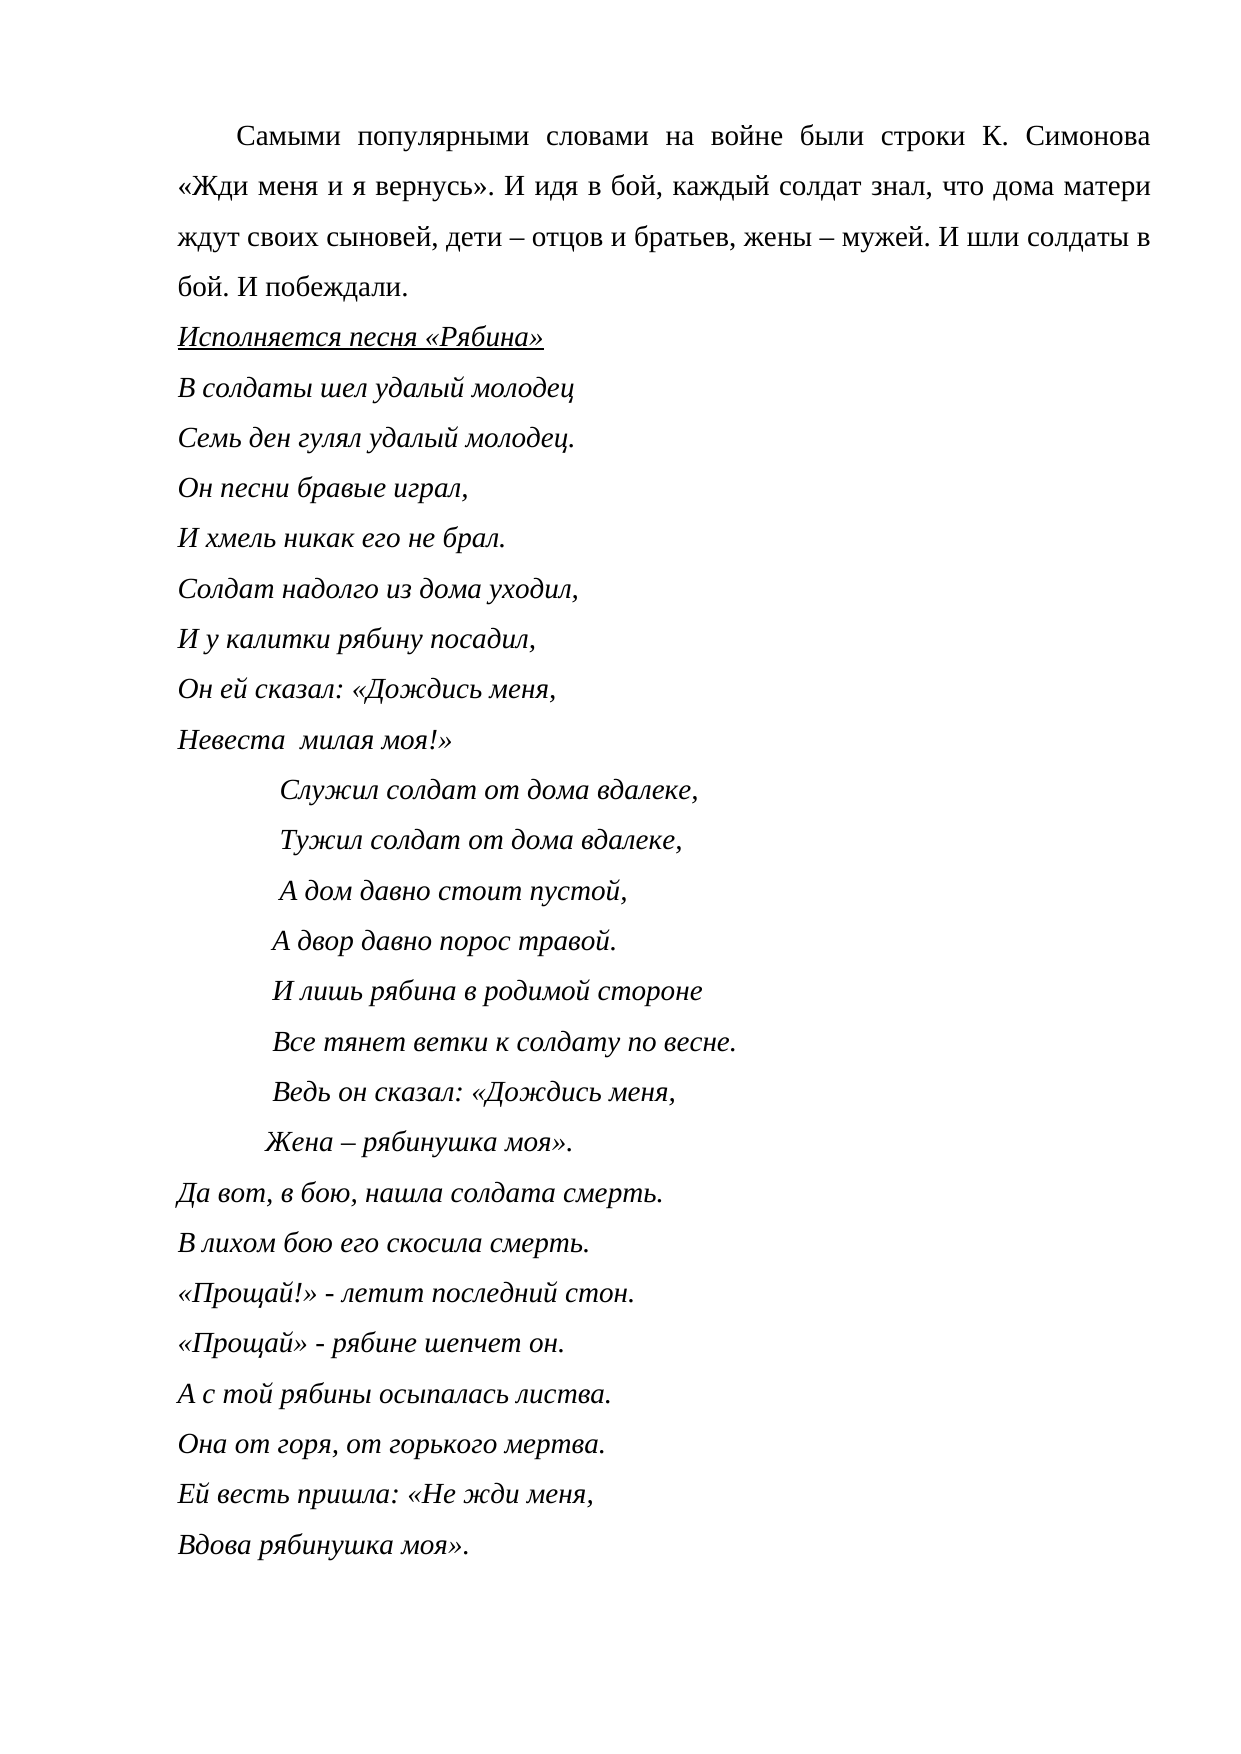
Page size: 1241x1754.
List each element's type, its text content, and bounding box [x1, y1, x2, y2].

text Жена – рябинушка моя». [177, 1124, 1152, 1158]
text Ей весть пришла: «Не жди меня, [177, 1477, 1152, 1510]
text А дом давно стоит пустой, [177, 873, 1152, 906]
text Тужил солдат от дома вдалеке, [177, 822, 1152, 856]
text Солдат надолго из дома уходил, [177, 571, 1152, 604]
text Исполняется песня «Рябина» [177, 319, 1152, 353]
text Все тянет ветки к солдату по весне. [177, 1024, 1152, 1057]
text И у калитки рябину посадил, [177, 621, 1152, 655]
text В лихом бою его скосила смерть. [177, 1225, 1152, 1258]
text Она от горя, от горького мертва. [177, 1426, 1152, 1460]
text Да вот, в бою, нашла солдата смерть. [177, 1175, 1152, 1208]
text А с той рябины осыпалась листва. [177, 1376, 1152, 1409]
text И хмель никак его не брал. [177, 521, 1152, 554]
text Служил солдат от дома вдалеке, [177, 772, 1152, 806]
text Ведь он сказал: «Дождись меня, [177, 1074, 1152, 1108]
text В солдаты шел удалый молодец [177, 370, 1152, 403]
text Вдова рябинушка моя». [177, 1527, 1152, 1560]
text А двор давно порос травой. [177, 923, 1152, 957]
text Семь ден гулял удалый молодец. [177, 420, 1152, 453]
text Невеста милая моя!» [177, 722, 1152, 755]
text Самыми популярными словами на войне были строки К. Симонова «Жди меня и я вернусь». И идя в бой, каждый солдат знал, что дома матери ждут своих сыновей, дети – отцов и братьев, жены – мужей. И шли солдаты в бой. И побеждали. [177, 118, 1152, 303]
text Он песни бравые играл, [177, 470, 1152, 504]
text Он ей сказал: «Дождись меня, [177, 672, 1152, 705]
text «Прощай» - рябине шепчет он. [177, 1326, 1152, 1359]
text И лишь рябина в родимой стороне [177, 973, 1152, 1007]
text «Прощай!» - летит последний стон. [177, 1275, 1152, 1309]
